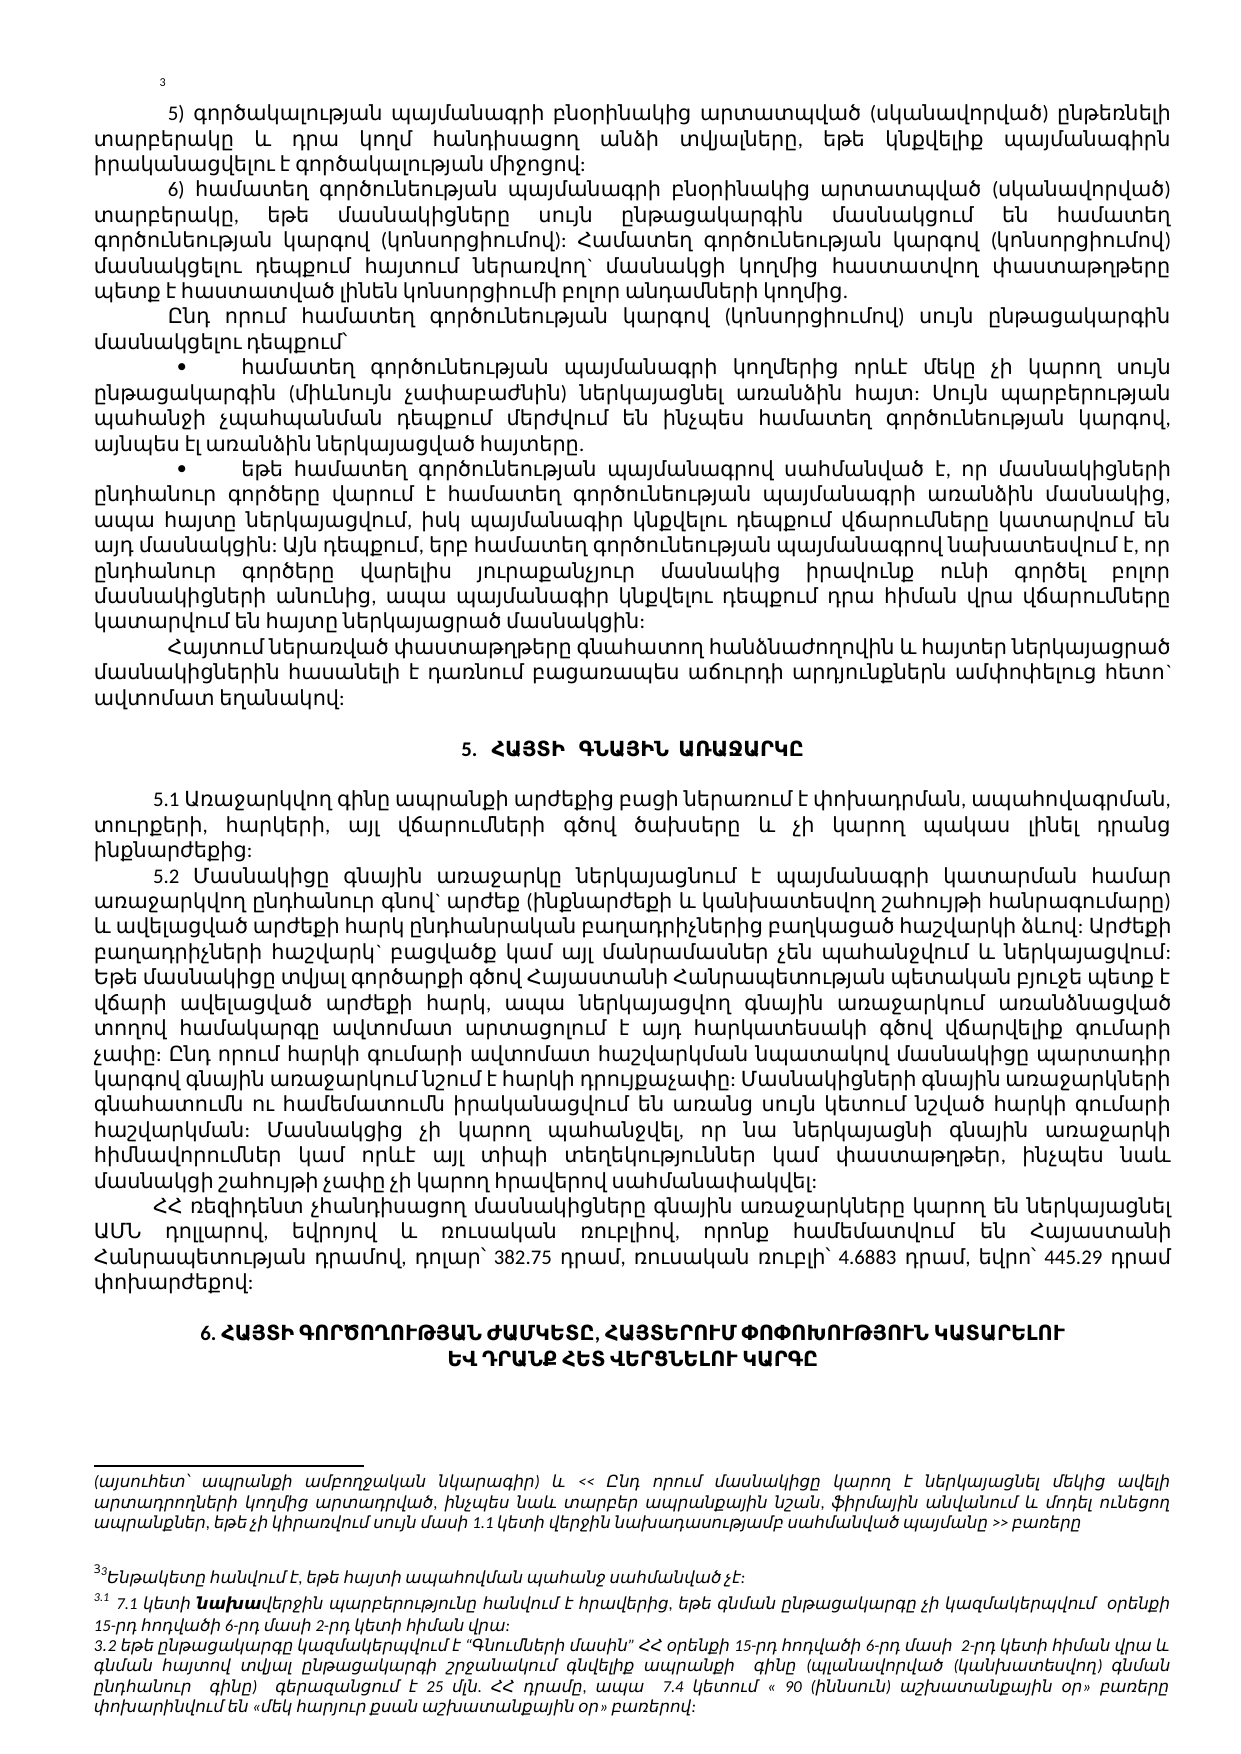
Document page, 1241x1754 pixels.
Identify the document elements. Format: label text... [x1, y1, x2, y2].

list համատեղ գործունեության պայմանագրի կողմերից որևէ մեկը չի կարող սույն ընթացակարգին (միևնույն չափաբաժնին) ներկայացնել առանձին հայտ: Սույն պարբերության պահանջի չպահպանման դեպքում մերժվում են ինչպես համատեղ գործունեության կարգով, այնպես էլ առանձին ներկայացված հայտերը. [94, 354, 1171, 456]
text 3 [94, 75, 1171, 100]
text 6. ՀԱՅՏԻ ԳՈՐԾՈՂՈՒԹՅԱՆ ԺԱՄԿԵՏԸ, ՀԱՅՏԵՐՈՒՄ ՓՈՓՈԽՈՒԹՅՈՒՆ ԿԱՏԱՐԵԼՈՒ [94, 1320, 1171, 1346]
list եթե համատեղ գործունեության պայմանագրով սահմանված է, որ մասնակիցների ընդհանուր գործերը վարում է համատեղ գործունեության պայմանագրի առանձին մասնակից, ապա հայտը ներկայացվում, իսկ պայմանագիր կնքվելու դեպքում վճարումները կատարվում են այդ մասնակցին: Այն դեպքում, երբ համատեղ գործունեության պայմանագրով նախատեսվում է, որ ընդհանուր գործերը վարելիս յուրաքանչյուր մասնակից իրավունք ունի գործել բոլոր մասնակիցների անունից, ապա պայմանագիր կնքվելու դեպքում դրա հիման վրա վճարումները կատարվում են հայտը ներկայացրած մասնակցին: [94, 456, 1171, 634]
text ՀՀ ռեզիդենտ չհանդիսացող մասնակիցները գնային առաջարկները կարող են ներկայացնել ԱՄՆ դոլլարով, եվրոյով և ռուսական ռուբլիով, որոնք համեմատվում են Հայաստանի Հանրապետության դրամով, դոլար՝ 382.75 դրամ, ռուսական ռուբլի՝ 4.6883 դրամ, եվրո՝ 445.29 դրամ փոխարժեքով: [94, 1193, 1171, 1295]
text 5.1 Առաջարկվող գինը ապրանքի արժեքից բացի ներառում է փոխադրման, ապահովագրման, տուրքերի, հարկերի, այլ վճարումների գծով ծախսերը և չի կարող պակաս լինել դրանց ինքնարժեքից: [94, 787, 1171, 863]
text 5.2 Մասնակիցը գնային առաջարկը ներկայացնում է պայմանագրի կատարման համար առաջարկվող ընդհանուր գնով` արժեք (ինքնարժեքի և կանխատեսվող շահույթի հանրագումարը) և ավելացված արժեքի հարկ ընդհանրական բաղադրիչներից բաղկացած հաշվարկի ձևով: Արժեքի բաղադրիչների հաշվարկ` բացվածք կամ այլ մանրամասներ չեն պահանջվում և ներկայացվում: Եթե մասնակիցը տվյալ գործարքի գծով Հայաստանի Հանրապետության պետական բյուջե պետք է վճարի ավելացված արժեքի հարկ, ապա ներկայացվող գնային առաջարկում առանձնացված տողով համակարգը ավտոմատ արտացոլում է այդ հարկատեսակի գծով վճարվելիք գումարի չափը: Ընդ որում հարկի գումարի ավտոմատ հաշվարկման նպատակով մասնակիցը պարտադիր կարգով գնային առաջարկում նշում է հարկի դրույքաչափը: Մասնակիցների գնային առաջարկների գնահատումն ու համեմատումն իրականացվում են առանց սույն կետում նշված հարկի գումարի հաշվարկման: Մասնակցից չի կարող պահանջվել, որ նա ներկայացնի գնային առաջարկի հիմնավորումներ կամ որևէ այլ տիպի տեղեկություններ կամ փաստաթղթեր, ինչպես նաև մասնակցի շահույթի չափը չի կարող հրավերով սահմանափակվել: [94, 863, 1171, 1193]
text Հայտում ներառված փաստաթղթերը գնահատող հանձնաժողովին և հայտեր ներկայացրած մասնակիցներին հասանելի է դառնում բացառապես աճուրդի արդյունքներն ամփոփելուց հետո` ավտոմատ եղանակով: [94, 634, 1171, 710]
text 6) համատեղ գործունեության պայմանագրի բնօրինակից արտատպված (սկանավորված) տարբերակը, եթե մասնակիցները սույն ընթացակարգին մասնակցում են համատեղ գործունեության կարգով (կոնսորցիումով): Համատեղ գործունեության կարգով (կոնսորցիումով) մասնակցելու դեպքում հայտում ներառվող` մասնակցի կողմից հաստատվող փաստաթղթերը պետք է հաստատված լինեն կոնսորցիումի բոլոր անդամների կողմից. [94, 177, 1171, 304]
text Ընդ որում համատեղ գործունեության կարգով (կոնսորցիումով) սույն ընթացակարգին մասնակցելու դեպքում՝ [94, 304, 1171, 354]
text 5) գործակալության պայմանագրի բնօրինակից արտատպված (սկանավորված) ընթեռնելի տարբերակը և դրա կողմ հանդիսացող անձի տվյալները, եթե կնքվելիք պայմանագիրն իրականացվելու է գործակալության միջոցով: [94, 100, 1171, 177]
text ԵՎ ԴՐԱՆՔ ՀԵՏ ՎԵՐՑՆԵԼՈՒ ԿԱՐԳԸ [94, 1346, 1171, 1371]
text 5. ՀԱՅՏԻ ԳՆԱՅԻՆ ԱՌԱՋԱՐԿԸ [94, 736, 1171, 761]
